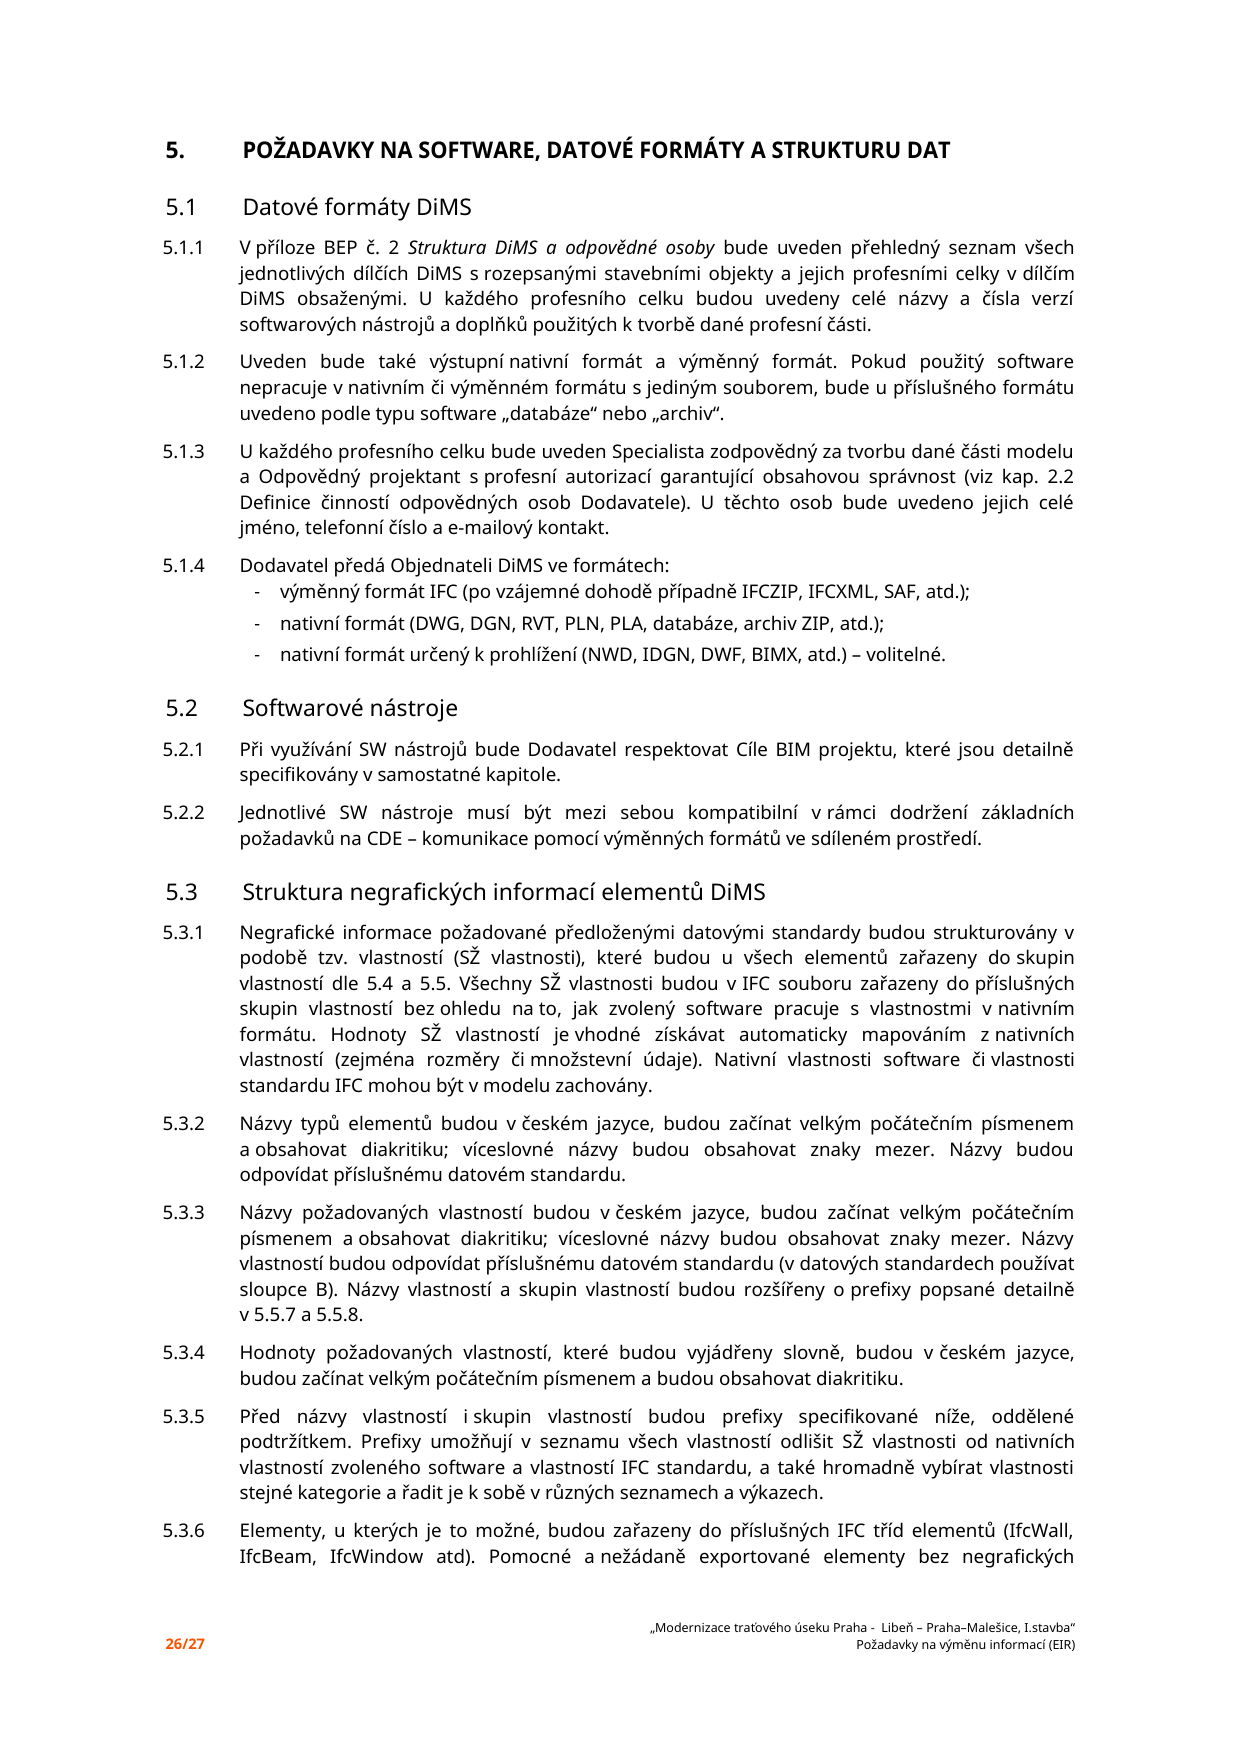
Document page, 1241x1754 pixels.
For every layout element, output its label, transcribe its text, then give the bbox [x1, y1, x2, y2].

text Datové formáty DiMS [165, 191, 1075, 222]
text Názvy požadovaných vlastností budou v českém jazyce, budou začínat velkým počátečním písmenem a obsahovat diakritiku; víceslovné názvy budou obsahovat znaky mezer. Názvy vlastností budou odpovídat příslušnému datovém standardu (v datových standardech používat sloupce B). Názvy vlastností a skupin vlastností budou rozšířeny o prefixy popsané detailně v 5.5.7 a 5.5.8. [162, 1199, 1075, 1327]
list nativní formát (DWG, DGN, RVT, PLN, PLA, databáze, archiv ZIP, atd.); [254, 610, 1075, 635]
list nativní formát určený k prohlížení (NWD, IDGN, DWF, BIMX, atd.) – volitelné. [254, 642, 1075, 667]
text Hodnoty požadovaných vlastností, které budou vyjádřeny slovně, budou v českém jazyce, budou začínat velkým počátečním písmenem a budou obsahovat diakritiku. [162, 1339, 1075, 1391]
text Struktura negrafických informací elementů DiMS [165, 875, 1075, 907]
text V příloze BEP č. 2 Struktura DiMS a odpovědné osoby bude uveden přehledný seznam všech jednotlivých dílčích DiMS s rozepsanými stavebními objekty a jejich profesními celky v dílčím DiMS obsaženými. U každého profesního celku budou uvedeny celé názvy a čísla verzí softwarových nástrojů a doplňků použitých k tvorbě dané profesní části. [162, 234, 1075, 336]
text Před názvy vlastností i skupin vlastností budou prefixy specifikované níže, oddělené podtržítkem. Prefixy umožňují v seznamu všech vlastností odlišit SŽ vlastnosti od nativních vlastností zvoleného software a vlastností IFC standardu, a také hromadně vybírat vlastnosti stejné kategorie a řadit je k sobě v různých seznamech a výkazech. [162, 1403, 1075, 1505]
text Dodavatel předá Objednateli DiMS ve formátech: [162, 552, 1075, 578]
list výměnný formát IFC (po vzájemné dohodě případně IFCZIP, IFCXML, SAF, atd.); [254, 578, 1075, 603]
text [162, 1518, 1075, 1569]
text Názvy typů elementů budou v českém jazyce, budou začínat velkým počátečním písmenem a obsahovat diakritiku; víceslovné názvy budou obsahovat znaky mezer. Názvy budou odpovídat příslušnému datovém standardu. [162, 1110, 1075, 1187]
text Při využívání SW nástrojů bude Dodavatel respektovat Cíle BIM projektu, které jsou detailně specifikovány v samostatné kapitole. [162, 736, 1075, 787]
text Jednotlivé SW nástroje musí být mezi sebou kompatibilní v rámci dodržení základních požadavků na CDE – komunikace pomocí výměnných formátů ve sdíleném prostředí. [162, 799, 1075, 850]
text Uveden bude také výstupní nativní formát a výměnný formát. Pokud použitý software nepracuje v nativním či výměnném formátu s jediným souborem, bude u příslušného formátu uvedeno podle typu software „databáze“ nebo „archiv“. [162, 349, 1075, 425]
text U každého profesního celku bude uveden Specialista zodpovědný za tvorbu dané části modelu a Odpovědný projektant s profesní autorizací garantující obsahovou správnost (viz kap. 2.2 Definice činností odpovědných osob Dodavatele). U těchto osob bude uvedeno jejich celé jméno, telefonní číslo a e-mailový kontakt. [162, 438, 1075, 540]
text Negrafické informace požadované předloženými datovými standardy budou strukturovány v podobě tzv. vlastností (SŽ vlastnosti), které budou u všech elementů zařazeny do skupin vlastností dle 5.4 a 5.5. Všechny SŽ vlastnosti budou v IFC souboru zařazeny do příslušných skupin vlastností bez ohledu na to, jak zvolený software pracuje s vlastnostmi v nativním formátu. Hodnoty SŽ vlastností je vhodné získávat automaticky mapováním z nativních vlastností (zejména rozměry či množstevní údaje). Nativní vlastnosti software či vlastnosti standardu IFC mohou být v modelu zachovány. [162, 919, 1075, 1098]
text Požadavky na software, datové formáty a strukturu dat [165, 134, 1075, 166]
text Softwarové nástroje [165, 692, 1075, 723]
